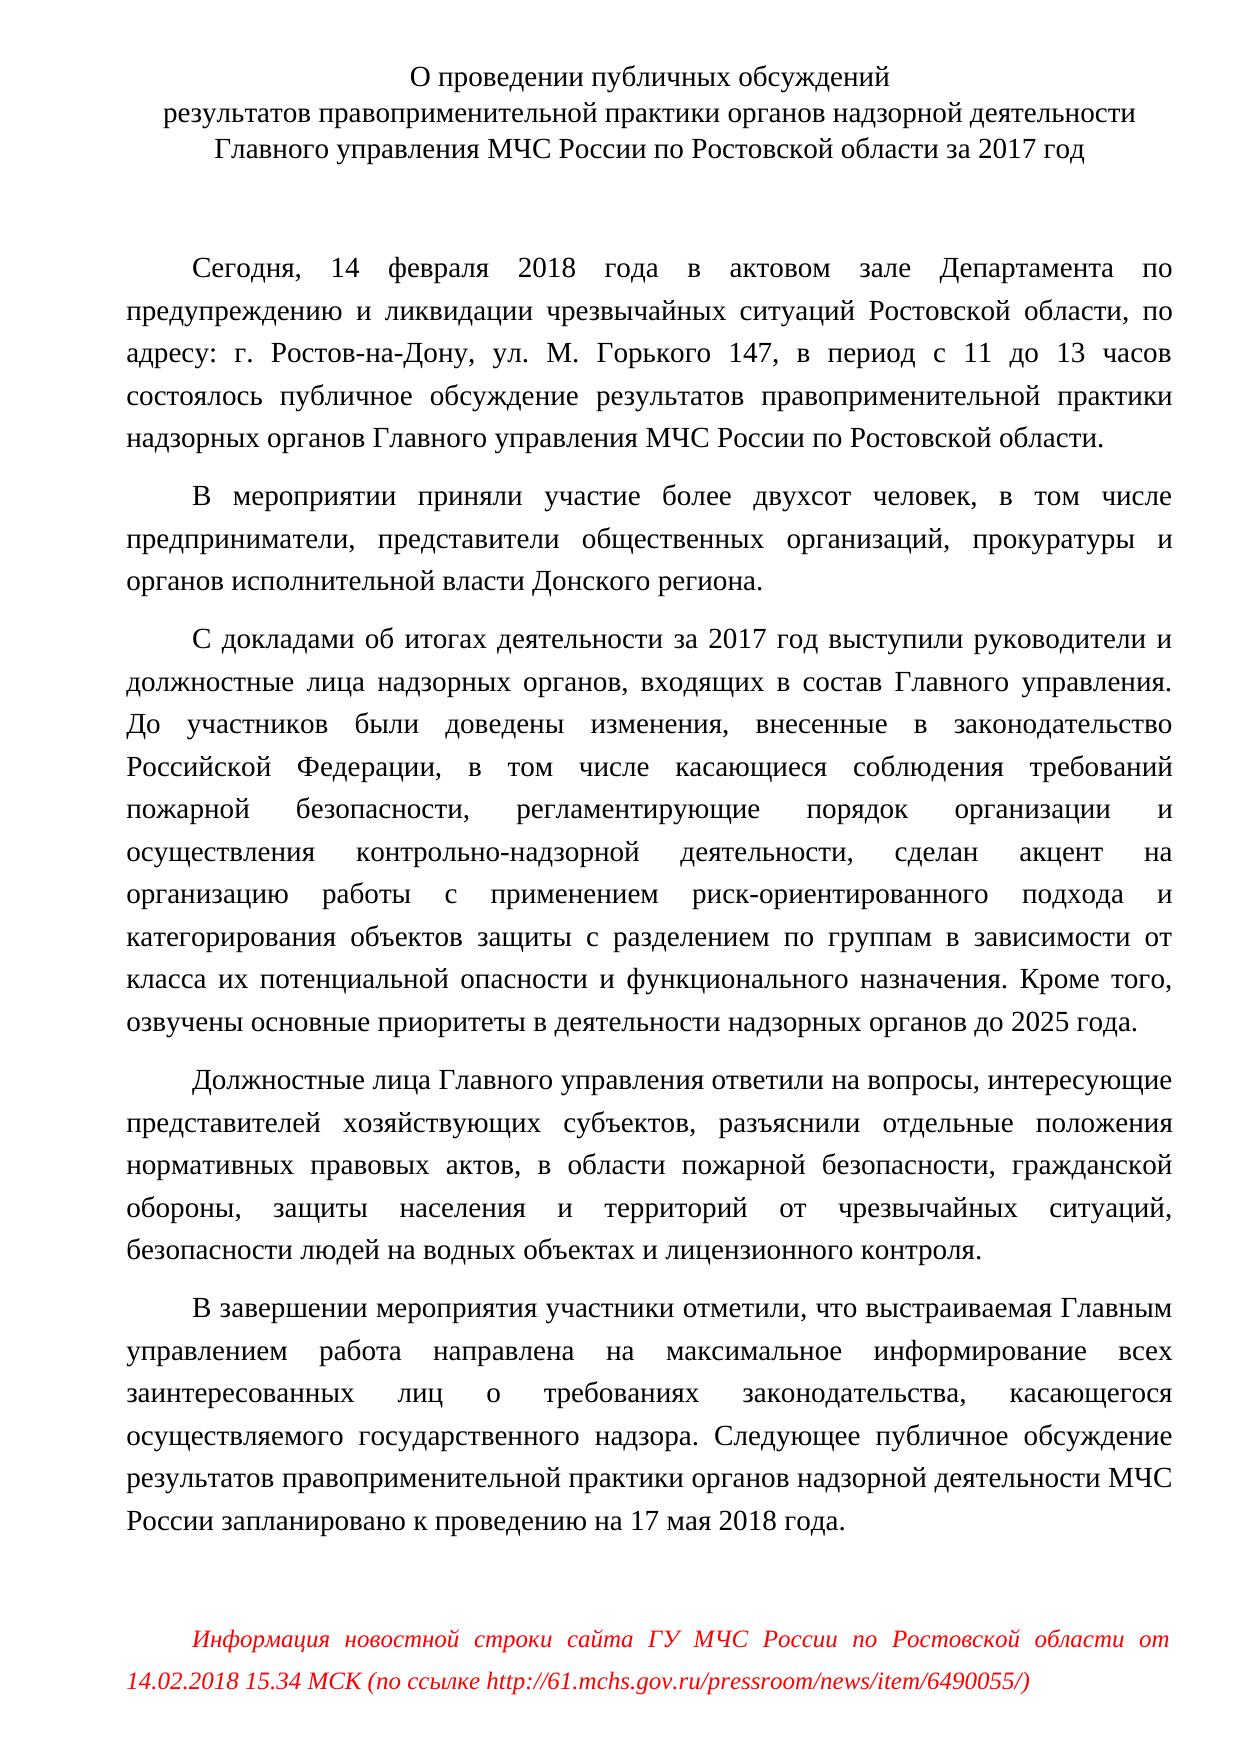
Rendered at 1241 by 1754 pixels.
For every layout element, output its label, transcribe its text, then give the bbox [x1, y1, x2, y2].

text Информация новостной строки сайта ГУ МЧС России по Ростовской области от 14.02.2018 15.34 МСК (по ссылке http://61.mchs.gov.ru/pressroom/news/item/6490055/) [126, 1610, 1173, 1695]
text Главного управления МЧС России по Ростовской области за 2017 год [118, 131, 1181, 165]
text С докладами об итогах деятельности за 2017 год выступили руководители и должностные лица надзорных органов, входящих в состав Главного управления. До участников были доведены изменения, внесенные в законодательство Российской Федерации, в том числе касающиеся соблюдения требований пожарной безопасности, регламентирующие порядок организации и осуществления контрольно-надзорной деятельности, сделан акцент на организацию работы с применением риск-ориентированного подхода и категорирования объектов защиты с разделением по группам в зависимости от класса их потенциальной опасности и функционального назначения. Кроме того, озвучены основные приоритеты в деятельности надзорных органов до 2025 года. [126, 613, 1173, 1038]
text В мероприятии приняли участие более двухсот человек, в том числе предприниматели, представители общественных организаций, прокуратуры и органов исполнительной власти Донского региона. [126, 469, 1173, 597]
text О проведении публичных обсуждений [118, 59, 1181, 93]
text Должностные лица Главного управления ответили на вопросы, интересующие представителей хозяйствующих субъектов, разъяснили отдельные положения нормативных правовых актов, в области пожарной безопасности, гражданской обороны, защиты населения и территорий от чрезвычайных ситуаций, безопасности людей на водных объектах и лицензионного контроля. [126, 1053, 1173, 1266]
text Сегодня, 14 февраля 2018 года в актовом зале Департамента по предупреждению и ликвидации чрезвычайных ситуаций Ростовской области, по адресу: г. Ростов-на-Дону, ул. М. Горького 147, в период с 11 до 13 часов состоялось публичное обсуждение результатов правоприменительной практики надзорных органов Главного управления МЧС России по Ростовской области. [126, 241, 1173, 454]
text результатов правоприменительной практики органов надзорной деятельности [118, 95, 1181, 129]
text В завершении мероприятия участники отметили, что выстраиваемая Главным управлением работа направлена на максимальное информирование всех заинтересованных лиц о требованиях законодательства, касающегося осуществляемого государственного надзора. Следующее публичное обсуждение результатов правоприменительной практики органов надзорной деятельности МЧС России запланировано к проведению на 17 мая 2018 года. [126, 1281, 1173, 1536]
